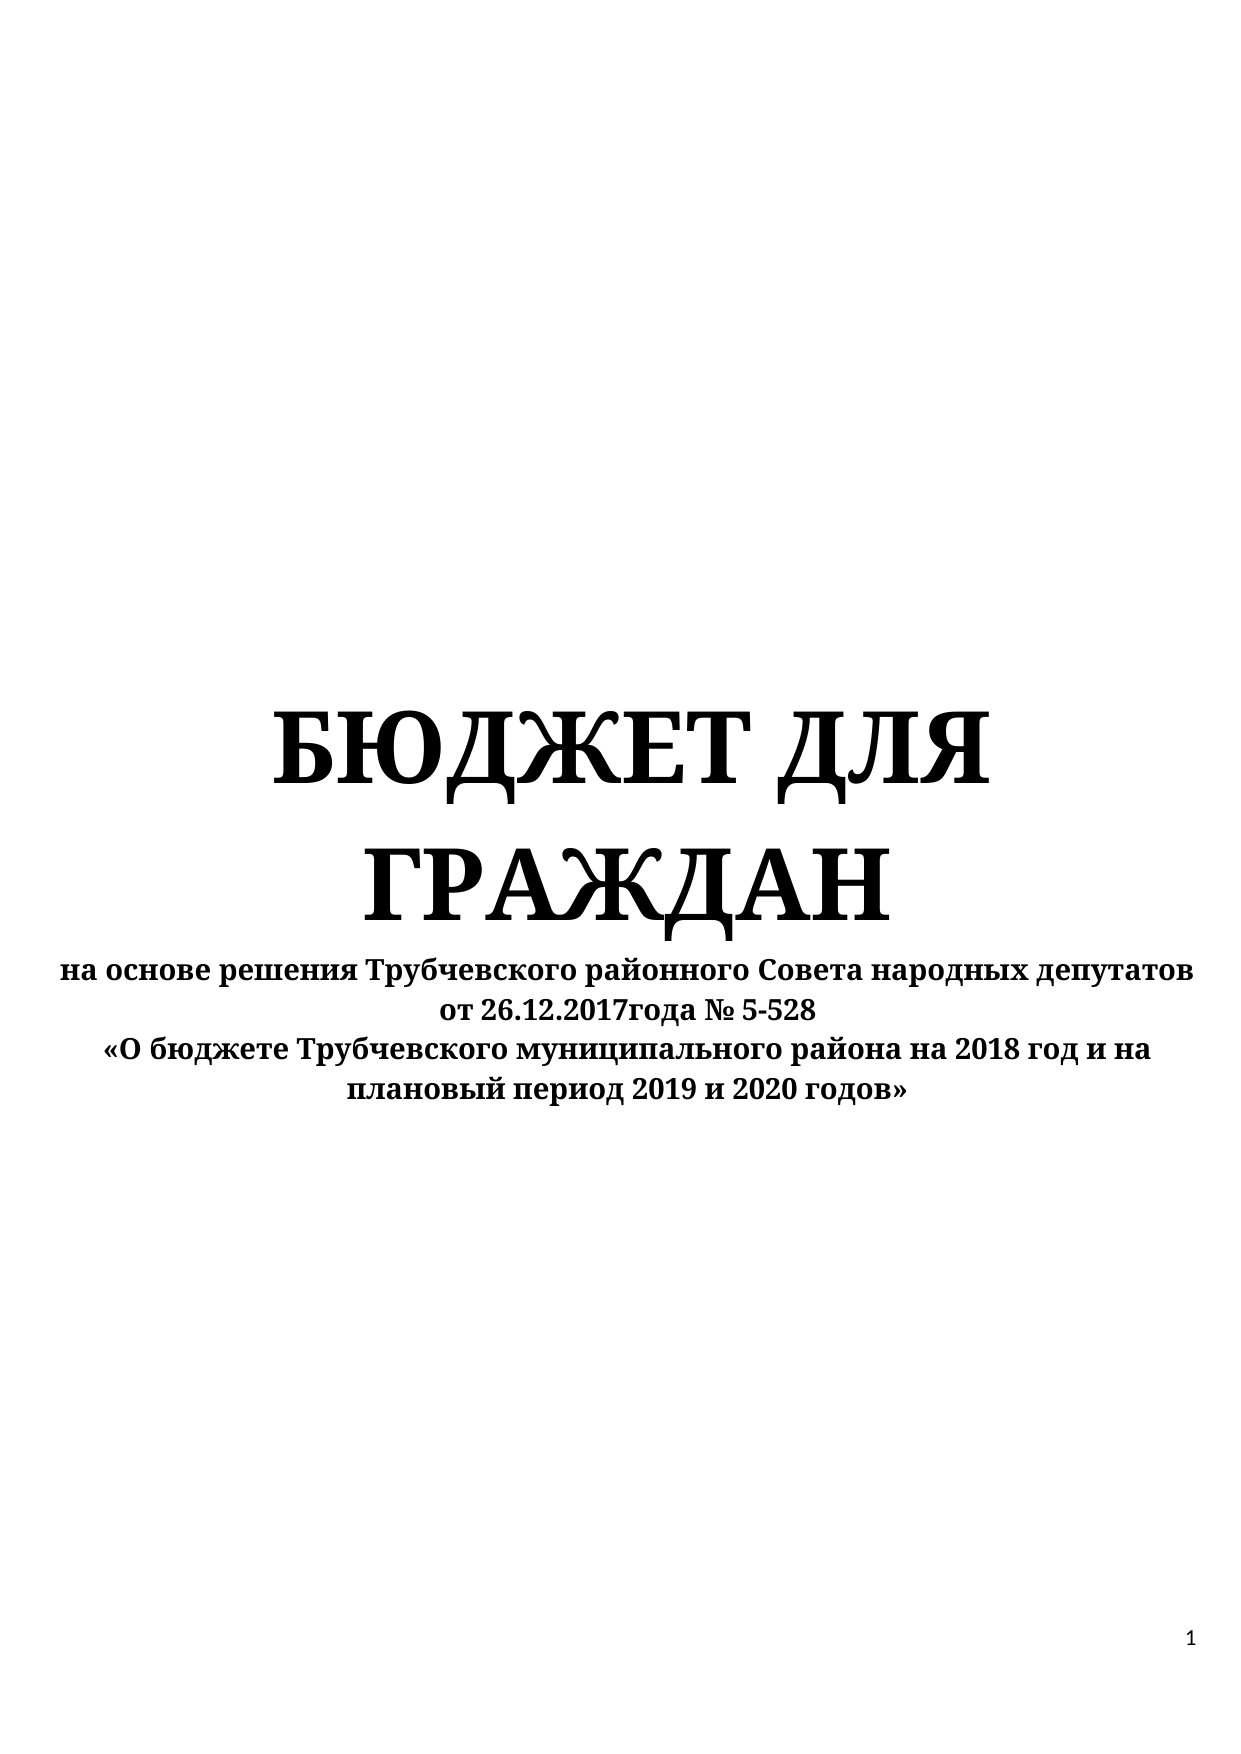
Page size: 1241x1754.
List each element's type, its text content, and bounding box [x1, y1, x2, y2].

text БЮДЖЕТ ДЛЯ ГРАЖДАН [59, 677, 1196, 949]
text «О бюджете Трубчевского муниципального района на 2018 год и на плановый период 2019 и 2020 годов» [59, 1029, 1196, 1108]
text на основе решения Трубчевского районного Совета народных депутатов от 26.12.2017года № 5-528 [59, 949, 1196, 1029]
